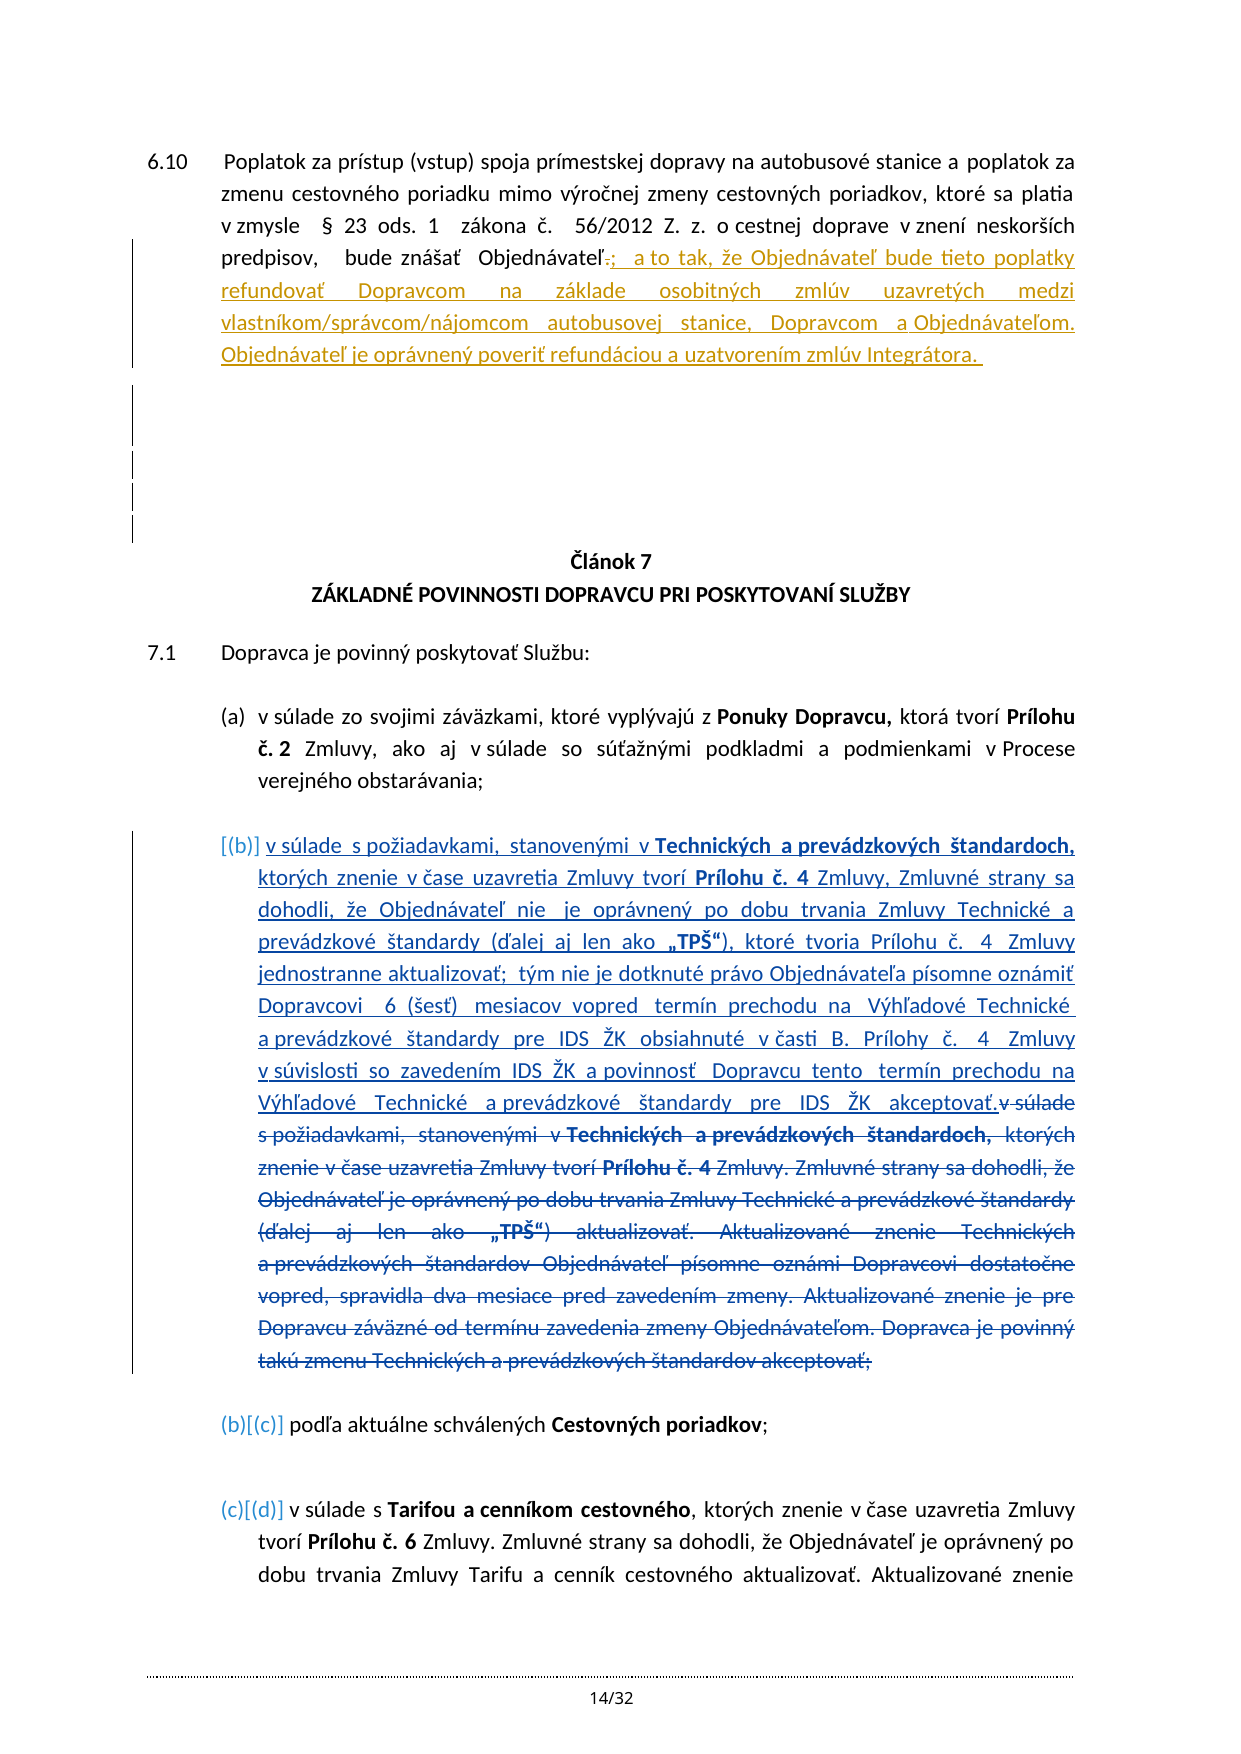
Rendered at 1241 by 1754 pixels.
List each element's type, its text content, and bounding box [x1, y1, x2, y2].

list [220, 1495, 1075, 1588]
text 6.10 Poplatok za prístup (vstup) spoja prímestskej dopravy na autobusové stanice a poplatok za zmenu cestovného poriadku mimo výročnej zmeny cestovných poriadkov, ktoré sa platia v zmysle § 23 ods. 1 zákona č. 56/2012 Z. z. o cestnej doprave v znení neskorších predpisov, bude znášať Objednávateľ [147, 147, 1075, 368]
text Článok 7 [147, 547, 1075, 575]
text ZÁKLADNÉ POVINNOSTI DOPRAVCU PRI POSKYTOVANÍ SLUŽBY [147, 579, 1075, 608]
text 7.1 Dopravca je povinný poskytovať Službu: [147, 638, 1075, 666]
list v súlade zo svojimi záväzkami, ktoré vyplývajú z Ponuky Dopravcu, ktorá tvorí Prílohu č. 2 Zmluvy, ako aj v súlade so súťažnými podkladmi a podmienkami v Procese verejného obstarávania; [220, 702, 1075, 794]
list podľa aktuálne schválených Cestovných poriadkov; [220, 1410, 1075, 1438]
